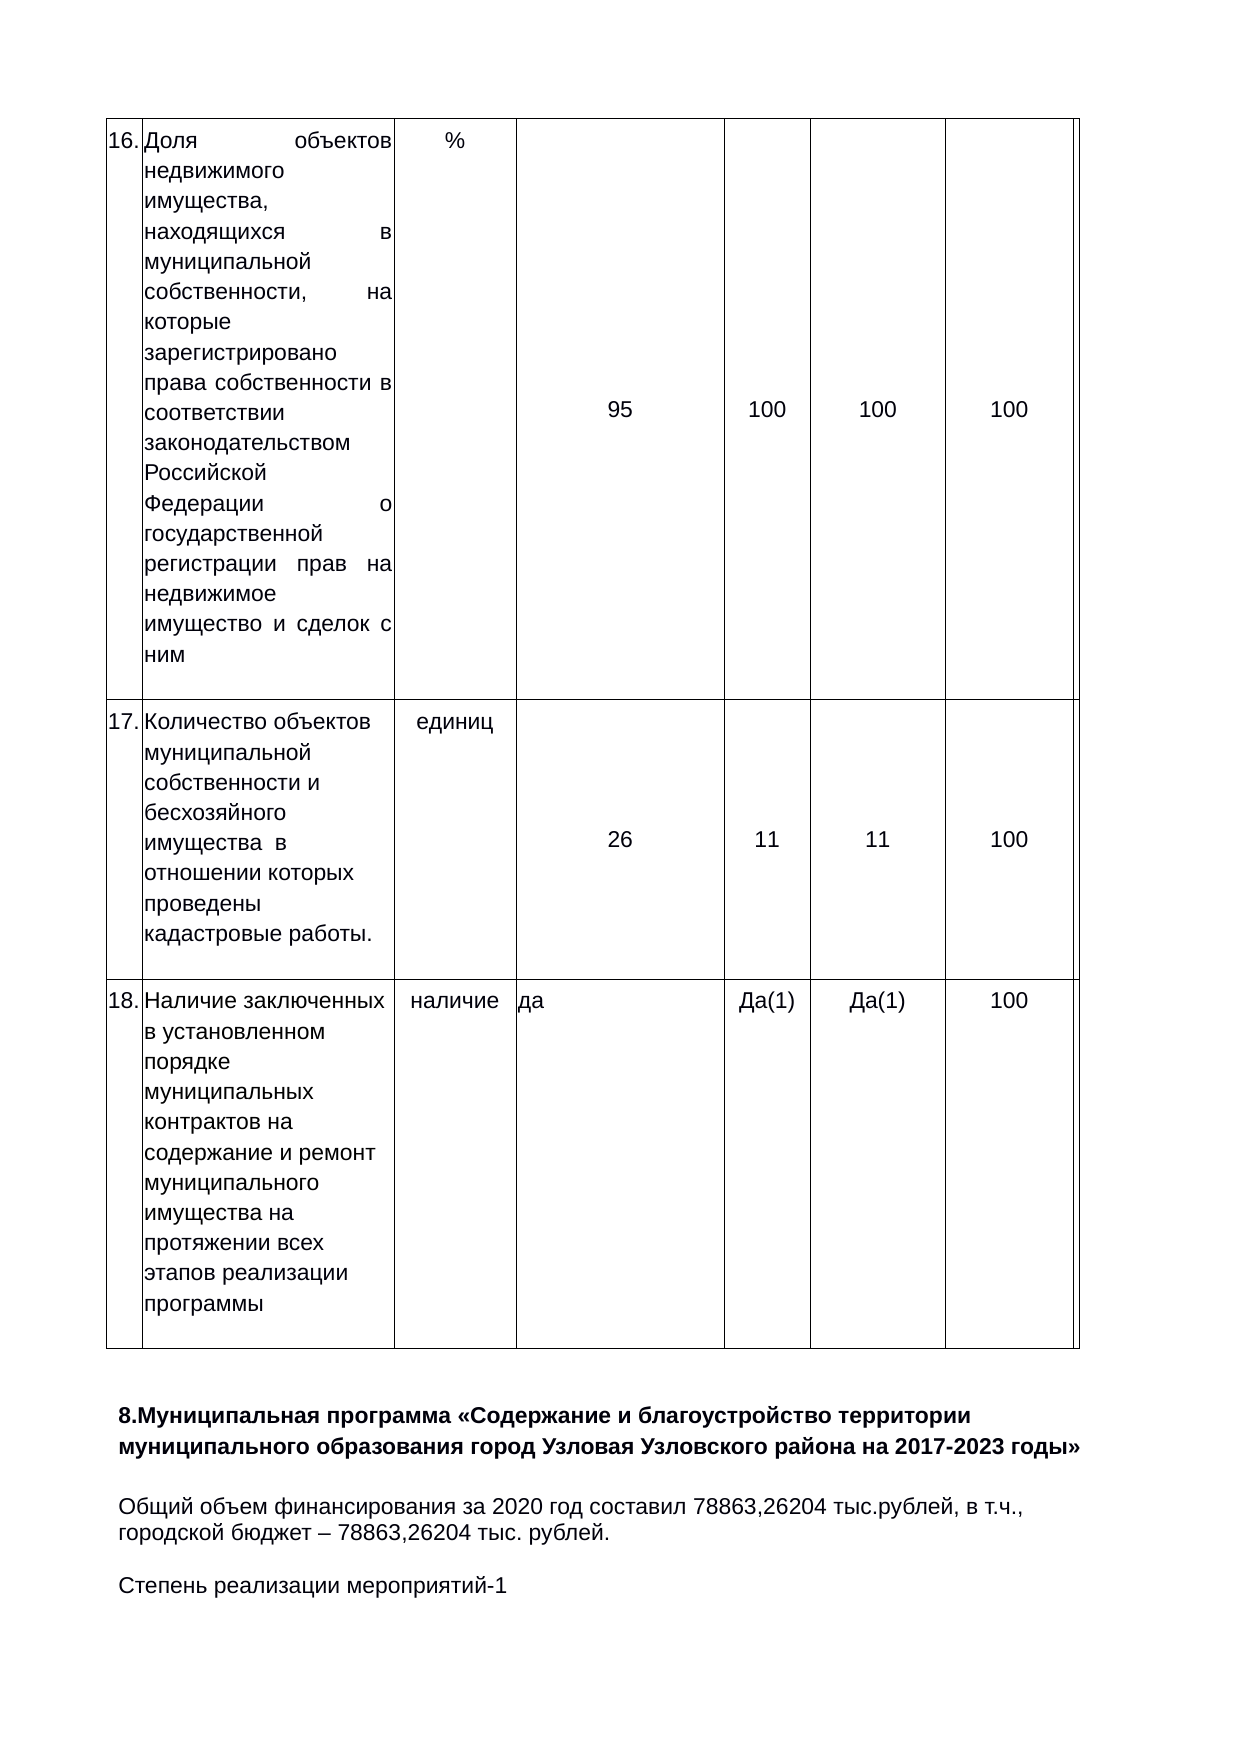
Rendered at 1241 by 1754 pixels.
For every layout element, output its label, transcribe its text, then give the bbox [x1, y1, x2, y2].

table_cell 26 [517, 700, 724, 978]
table_cell да [517, 980, 724, 1348]
table_cell 95 [517, 119, 724, 699]
table_cell 100 [946, 119, 1073, 699]
table_cell [1074, 700, 1079, 978]
table_cell 100 [946, 980, 1073, 1348]
table_cell 18. [107, 980, 142, 1348]
table_cell % [395, 119, 516, 699]
table_cell 16. [107, 119, 142, 699]
table_cell Доля объектов недвижимого имущества, находящихся в муниципальной собственности, на которые зарегистрировано права собственности в соответствии законодательством Российской Федерации о государственной регистрации прав на недвижимое имущество и сделок с ним [143, 119, 394, 699]
table_cell Наличие заключенных в установленном порядке муниципальных контрактов на содержание и ремонт муниципального имущества на протяжении всех этапов реализации программы [143, 980, 394, 1348]
table_cell Да(1) [725, 980, 810, 1348]
table_cell 11 [725, 700, 810, 978]
table_cell 11 [811, 700, 945, 978]
table_cell 100 [946, 700, 1073, 978]
table_cell 100 [811, 119, 945, 699]
table_cell Да(1) [811, 980, 945, 1348]
table_cell 17. [107, 700, 142, 978]
table_cell наличие [395, 980, 516, 1348]
table_cell единиц [395, 700, 516, 978]
table_cell [1074, 119, 1079, 699]
table_cell [1074, 980, 1079, 1348]
text 8.Муниципальная программа «Содержание и благоустройство территории муниципального образования город Узловая Узловского района на 2017-2023 годы» [118, 1402, 1122, 1459]
table_cell Количество объектов муниципальной собственности и бесхозяйного имущества в отношении которых проведены кадастровые работы. [143, 700, 394, 978]
text Общий объем финансирования за 2020 год составил 78863,26204 тыс.рублей, в т.ч., городской бюджет – 78863,26204 тыс. рублей. [118, 1493, 1122, 1546]
table_cell 100 [725, 119, 810, 699]
text Степень реализации мероприятий-1 [118, 1572, 1122, 1598]
